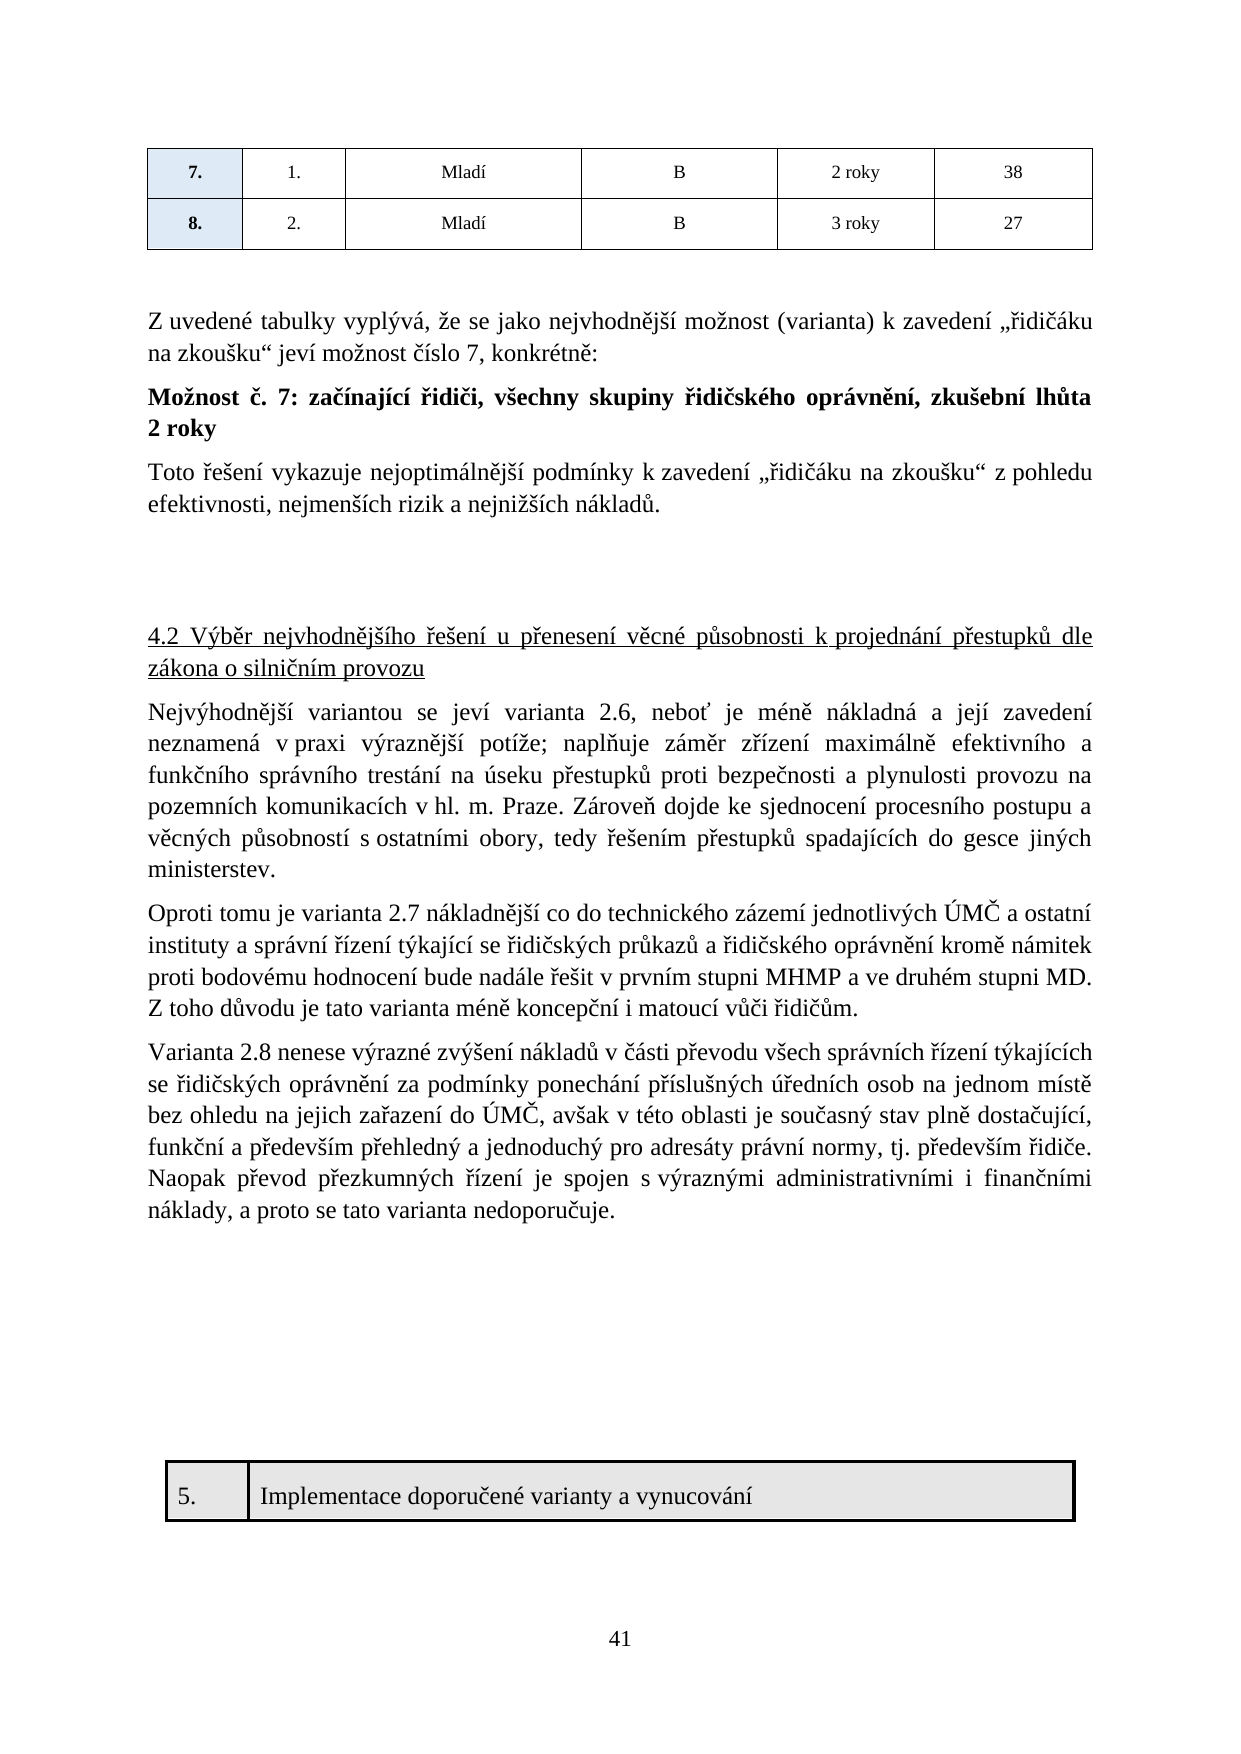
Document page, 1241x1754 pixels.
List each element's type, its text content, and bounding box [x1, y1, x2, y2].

table_cell 38 [935, 149, 1092, 198]
table_cell 2. [243, 199, 345, 248]
table_cell B [582, 199, 777, 248]
table_cell Mladí [346, 149, 581, 198]
table_cell 7. [148, 149, 242, 198]
table_cell 3 roky [778, 199, 934, 248]
text 4.2 Výběr nejvhodnějšího řešení u přenesení věcné působnosti k projednání přestupků dle zákona o silničním provozu [148, 621, 1093, 646]
table_header 5. [168, 1463, 247, 1518]
text Nejvýhodnější variantou se jeví varianta 2.6, neboť je méně nákladná a její zavedení neznamená v praxi výraznější potíže; naplňuje záměr zřízení maximálně efektivního a funkčního správního trestání na úseku přestupků proti bezpečnosti a plynulosti provozu na pozemních komunikacích v hl. m. Praze. Zároveň dojde ke sjednocení procesního postupu a věcných působností s ostatními obory, tedy řešením přestupků spadajících do gesce jiných ministerstev. [148, 697, 1093, 883]
table_cell Mladí [346, 199, 581, 248]
text Z uvedené tabulky vyplývá, že se jako nejvhodnější možnost (varianta) k zavedení „řidičáku na zkoušku“ jeví možnost číslo 7, konkrétně: [148, 306, 1093, 366]
text Oproti tomu je varianta 2.7 nákladnější co do technického zázemí jednotlivých ÚMČ a ostatní instituty a správní řízení týkající se řidičských průkazů a řidičského oprávnění kromě námitek proti bodovému hodnocení bude nadále řešit v prvním stupni MHMP a ve druhém stupni MD. Z toho důvodu je tato varianta méně koncepční i matoucí vůči řidičům. [148, 898, 1093, 1022]
text Varianta 2.8 nenese výrazné zvýšení nákladů v části převodu všech správních řízení týkajících se řidičských oprávnění za podmínky ponechání příslušných úředních osob na jednom místě bez ohledu na jejich zařazení do ÚMČ, avšak v této oblasti je současný stav plně dostačující, funkční a především přehledný a jednoduchý pro adresáty právní normy, tj. především řidiče. Naopak převod přezkumných řízení je spojen s výraznými administrativními i finančními náklady, a proto se tato varianta nedoporučuje. [148, 1037, 1093, 1224]
table_cell 27 [935, 199, 1092, 248]
text Možnost č. 7: začínající řidiči, všechny skupiny řidičského oprávnění, zkušební lhůta 2 roky [148, 382, 1093, 442]
table_cell 8. [148, 199, 242, 248]
text 4.2 Výběr nejvhodnějšího řešení u přenesení věcné působnosti k projednání přestupků dle zákona o silničním provozu [148, 647, 1093, 681]
table_cell 1. [243, 149, 345, 198]
table_cell 2 roky [778, 149, 934, 198]
text Toto řešení vykazuje nejoptimálnější podmínky k zavedení „řidičáku na zkoušku“ z pohledu efektivnosti, nejmenších rizik a nejnižších nákladů. [148, 457, 1093, 518]
table_cell B [582, 149, 777, 198]
table_header Implementace doporučené varianty a vynucování [250, 1463, 1072, 1518]
